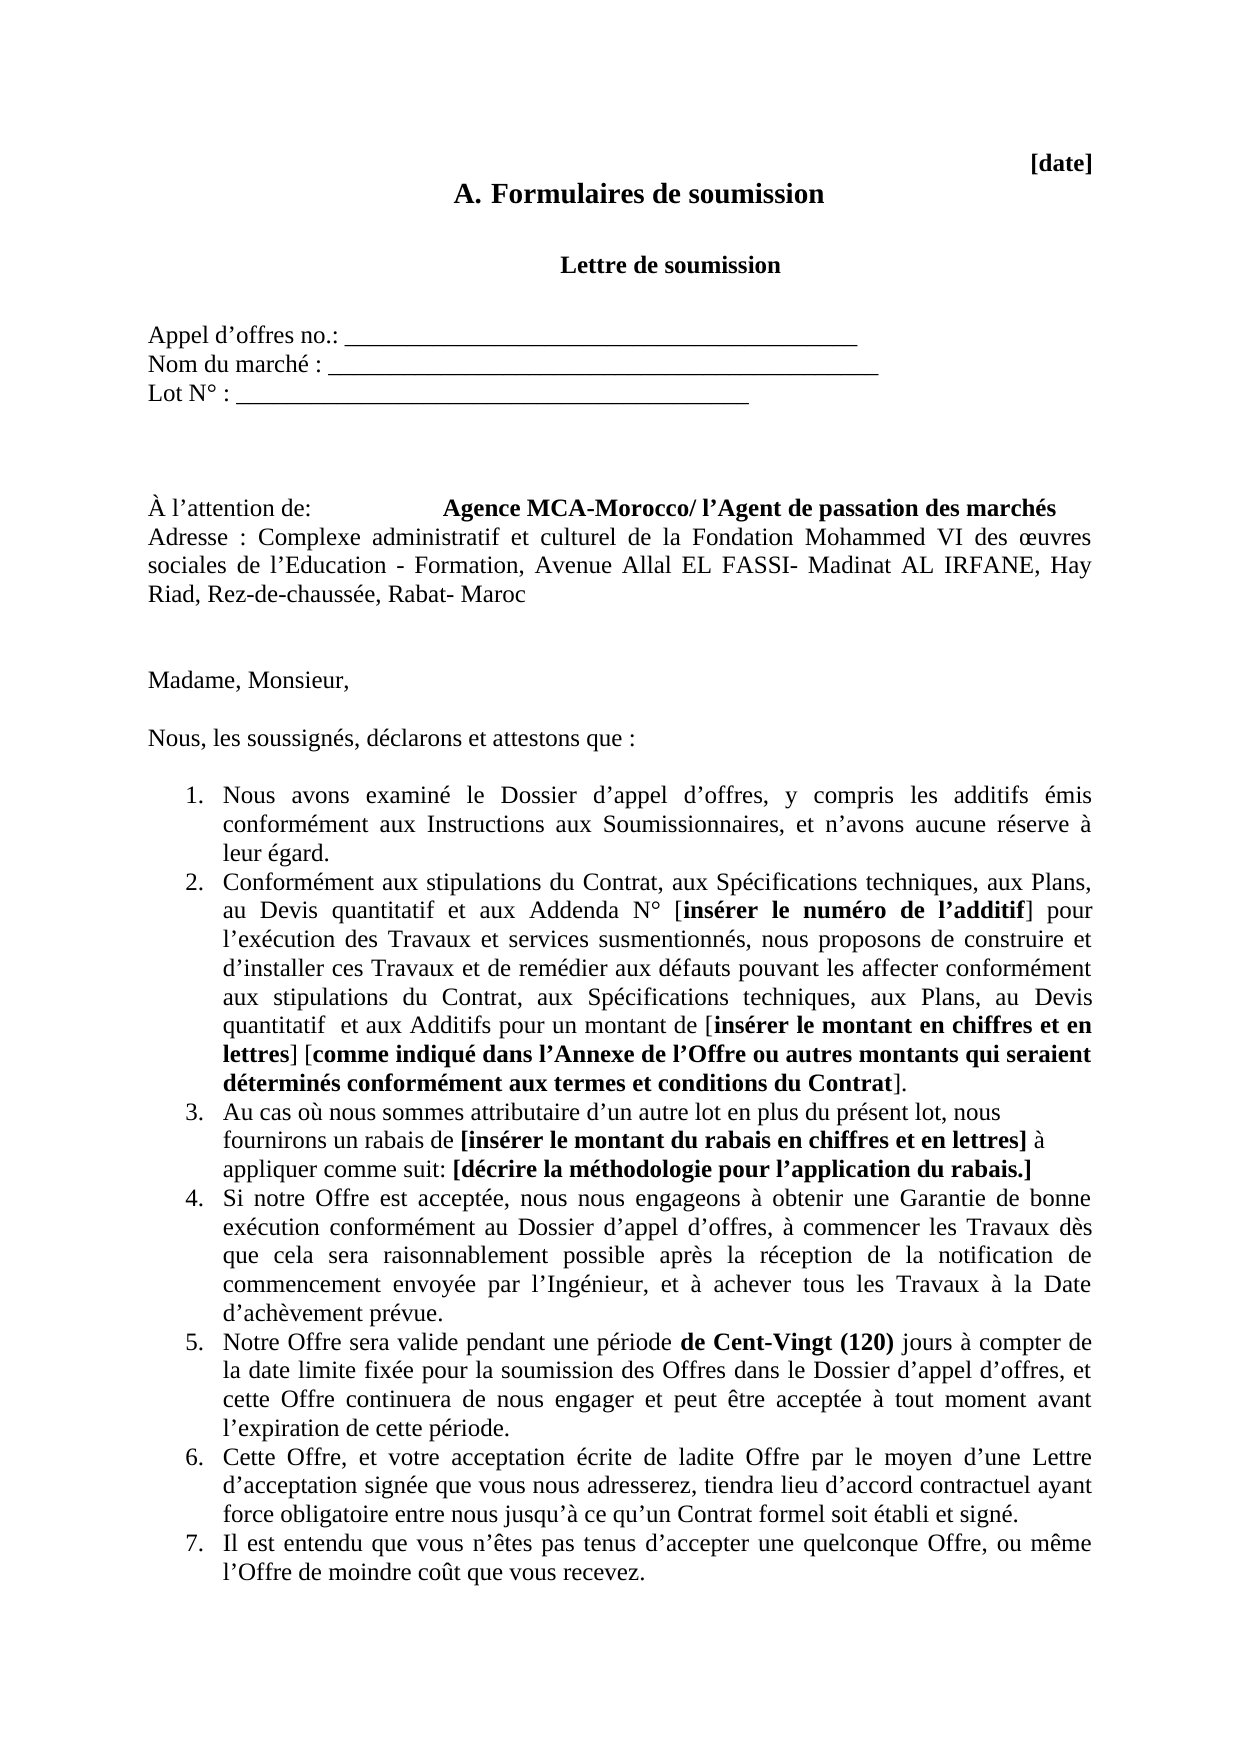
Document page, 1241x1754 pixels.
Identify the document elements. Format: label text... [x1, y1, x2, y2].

list Au cas où nous sommes attributaire d’un autre lot en plus du présent lot, nous fournirons un rabais de [insérer le montant du rabais en chiffres et en lettres] à appliquer comme suit: [décrire la méthodologie pour l’application du rabais.] [185, 1097, 1093, 1183]
list Il est entendu que vous n’êtes pas tenus d’accepter une quelconque Offre, ou même l’Offre de moindre coût que vous recevez. [185, 1528, 1093, 1585]
text Madame, Monsieur, [148, 665, 1093, 694]
list Nous avons examiné le Dossier d’appel d’offres, y compris les additifs émis conformément aux Instructions aux Soumissionnaires, et n’avons aucune réserve à leur égard. [185, 780, 1093, 867]
list Formulaires de soumission [185, 176, 1093, 238]
text Lot N° : _________________________________________ [148, 378, 1093, 407]
text [date] [148, 148, 1093, 176]
text Nom du marché : ____________________________________________ [148, 349, 1093, 378]
text Adresse : Complexe administratif et culturel de la Fondation Mohammed VI des œuvres sociales de l’Education - Formation, Avenue Allal EL FASSI- Madinat AL IRFANE, Hay Riad, Rez-de-chaussée, Rabat- Maroc [148, 522, 1093, 608]
list Notre Offre sera valide pendant une période de Cent-Vingt (120) jours à compter de la date limite fixée pour la soumission des Offres dans le Dossier d’appel d’offres, et cette Offre continuera de nous engager et peut être acceptée à tout moment avant l’expiration de cette période. [185, 1327, 1093, 1442]
list Conformément aux stipulations du Contrat, aux Spécifications techniques, aux Plans, au Devis quantitatif et aux Addenda N° [insérer le numéro de l’additif] pour l’exécution des Travaux et services susmentionnés, nous proposons de construire et d’installer ces Travaux et de remédier aux défauts pouvant les affecter conformément aux stipulations du Contrat, aux Spécifications techniques, aux Plans, au Devis quantitatif et aux Additifs pour un montant de [insérer le montant en chiffres et en lettres] [comme indiqué dans l’Annexe de l’Offre ou autres montants qui seraient déterminés conformément aux termes et conditions du Contrat]. [185, 867, 1093, 1097]
text À l’attention de: Agence MCA-Morocco/ l’Agent de passation des marchés [148, 493, 1093, 522]
list Si notre Offre est acceptée, nous nous engageons à obtenir une Garantie de bonne exécution conformément au Dossier d’appel d’offres, à commencer les Travaux dès que cela sera raisonnablement possible après la réception de la notification de commencement envoyée par l’Ingénieur, et à achever tous les Travaux à la Date d’achèvement prévue. [185, 1183, 1093, 1327]
text Appel d’offres no.: _________________________________________ [148, 320, 1093, 349]
text Lettre de soumission [148, 250, 1093, 279]
list Cette Offre, et votre acceptation écrite de ladite Offre par le moyen d’une Lettre d’acceptation signée que vous nous adresserez, tiendra lieu d’accord contractuel ayant force obligatoire entre nous jusqu’à ce qu’un Contrat formel soit établi et signé. [185, 1442, 1093, 1528]
text Nous, les soussignés, déclarons et attestons que : [148, 723, 1093, 752]
